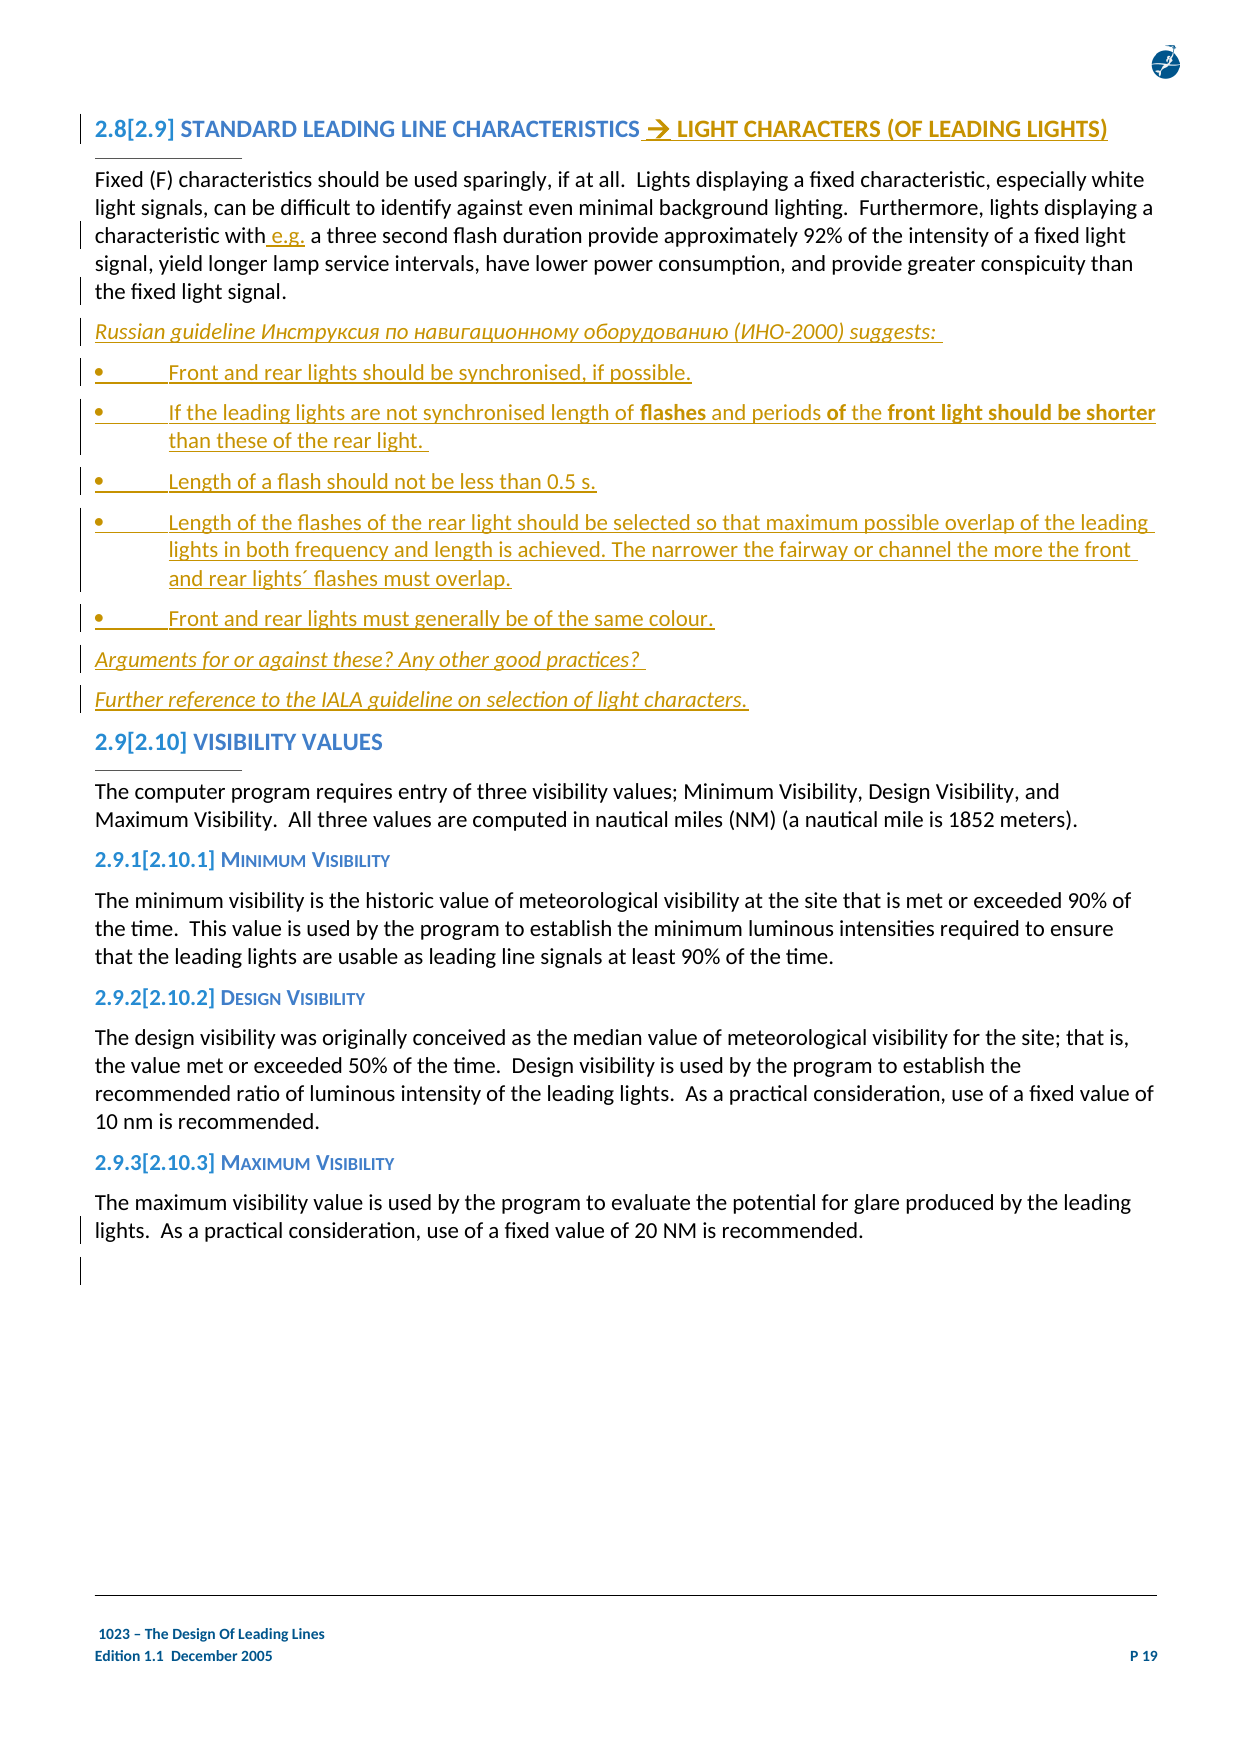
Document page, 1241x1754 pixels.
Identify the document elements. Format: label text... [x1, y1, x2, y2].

subtitle Design Visibility [94, 983, 1157, 1011]
picture [1120, 0, 1239, 114]
text The computer program requires entry of three visibility values; Minimum Visibility, Design Visibility, and Maximum Visibility. All three values are computed in nautical miles (NM) (a nautical mile is 1852 meters). [94, 777, 1157, 833]
subtitle Maximum Visibility [94, 1148, 1157, 1176]
subtitle Minimum Visibility [94, 846, 1157, 874]
text The minimum visibility is the historic value of meteorological visibility at the site that is met or exceeded 90% of the time. This value is used by the program to establish the minimum luminous intensities required to ensure that the leading lights are usable as leading line signals at least 90% of the time. [94, 886, 1157, 970]
text The maximum visibility value is used by the program to evaluate the potential for glare produced by the leading lights. As a practical consideration, use of a fixed value of 20 NM is recommended. [94, 1188, 1157, 1244]
subtitle Standard Leading Line Characteristics [94, 113, 1157, 144]
text Fixed (F) characteristics should be used sparingly, if at all. Lights displaying a fixed characteristic, especially white light signals, can be difficult to identify against even minimal background lighting. Furthermore, lights displaying a characteristic with a three second flash duration provide approximately 92% of the intensity of a fixed light signal, yield longer lamp service intervals, have lower power consumption, and provide greater conspicuity than the fixed light signal. [94, 165, 1157, 305]
text The design visibility was originally conceived as the median value of meteorological visibility for the site; that is, the value met or exceeded 50% of the time. Design visibility is used by the program to establish the recommended ratio of luminous intensity of the leading lights. As a practical consideration, use of a fixed value of 10 nm is recommended. [94, 1023, 1157, 1135]
subtitle Visibility Values [94, 726, 1157, 756]
